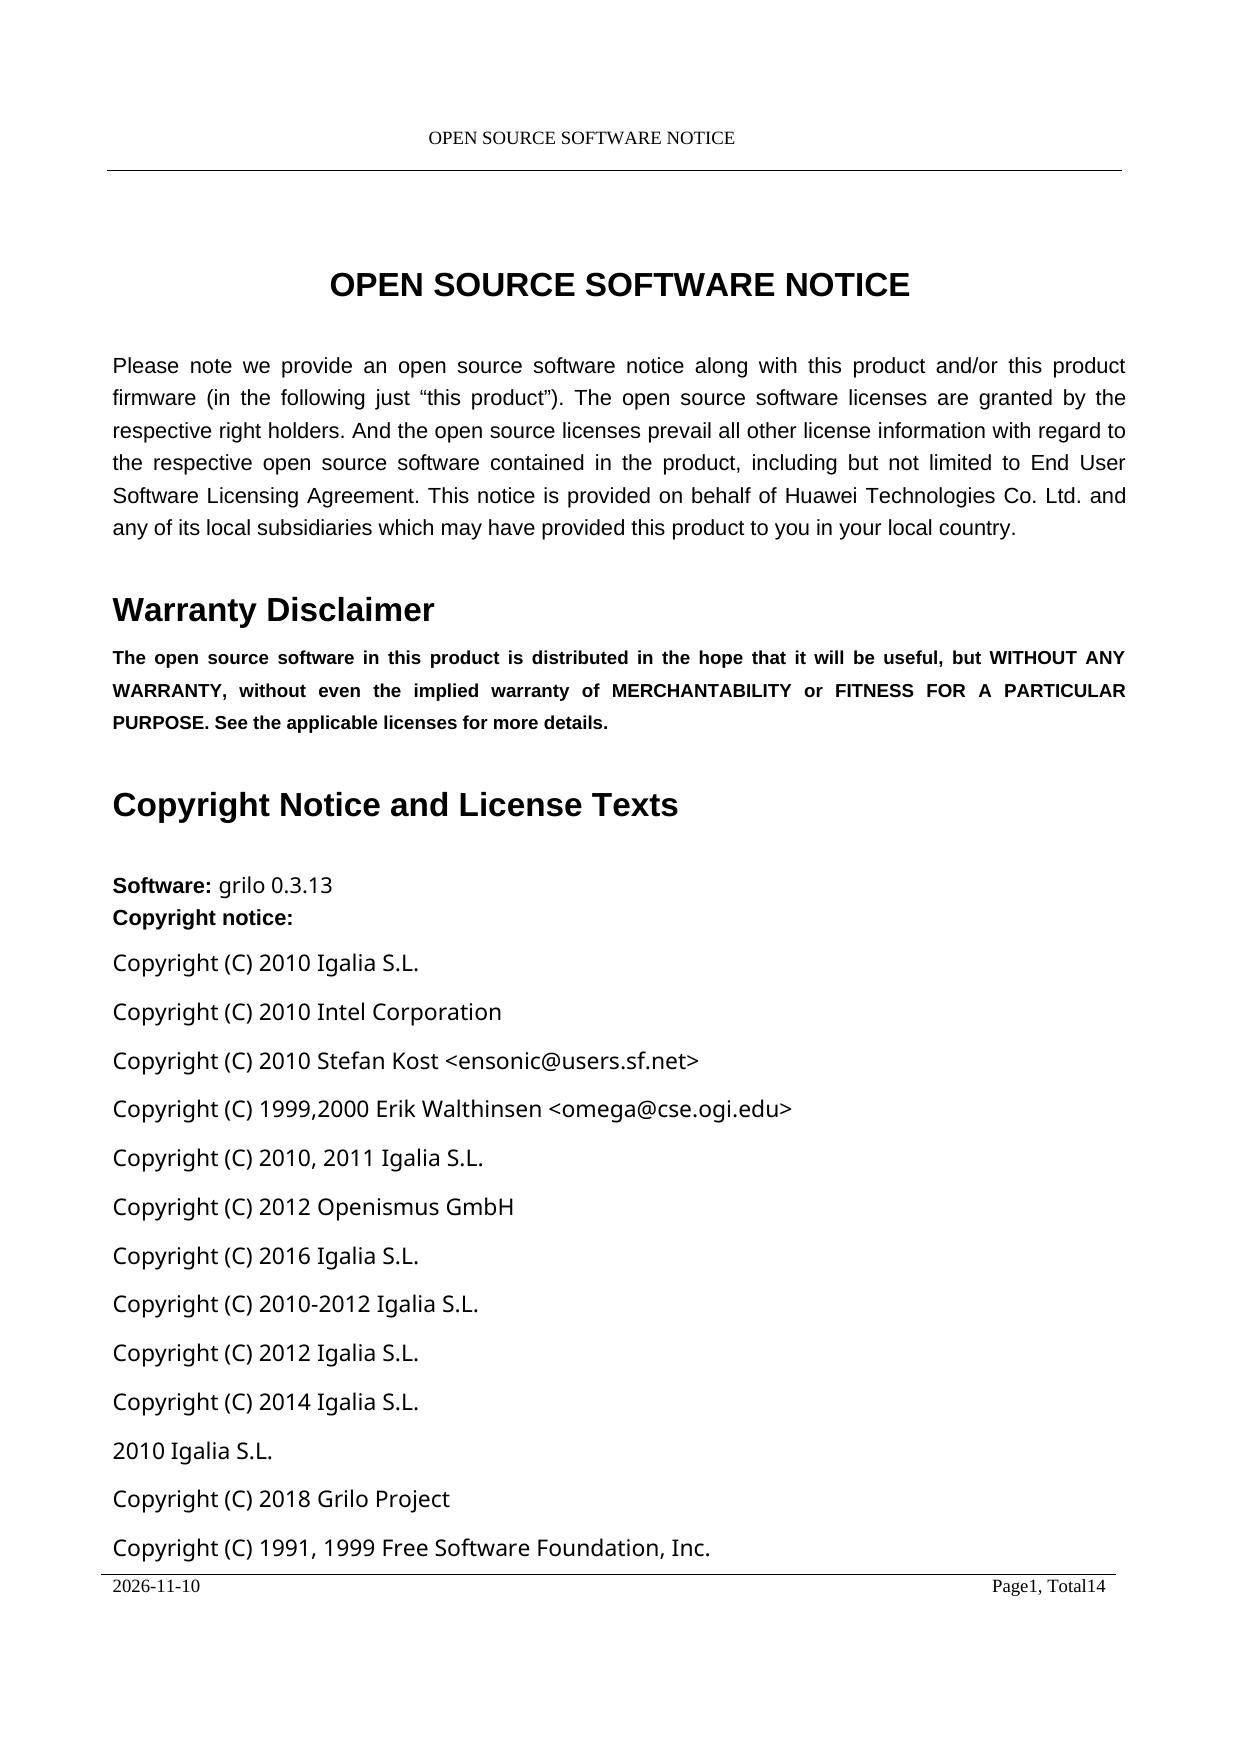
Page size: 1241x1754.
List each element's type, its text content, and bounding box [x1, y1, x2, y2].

text OPEN SOURCE SOFTWARE NOTICE [112, 251, 1128, 316]
text Please note we provide an open source software notice along with this product and/or this product firmware (in the following just “this product”). The open source software licenses are granted by the respective right holders. And the open source licenses prevail all other license information with regard to the respective open source software contained in the product, including but not limited to End User Software Licensing Agreement. This notice is provided on behalf of Huawei Technologies Co. Ltd. and any of its local subsidiaries which may have provided this product to you in your local country. [112, 349, 1128, 544]
text Copyright Notice and License Texts [112, 771, 1128, 836]
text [112, 947, 1128, 1564]
text Warranty Disclaimer [112, 576, 1128, 641]
text The open source software in this product is distributed in the hope that it will be useful, but WITHOUT ANY WARRANTY, without even the implied warranty of MERCHANTABILITY or FITNESS FOR A PARTICULAR PURPOSE. See the applicable licenses for more details. [112, 641, 1128, 739]
text Software: grilo 0.3.13 [112, 869, 1128, 901]
text Copyright notice: [112, 901, 1128, 934]
